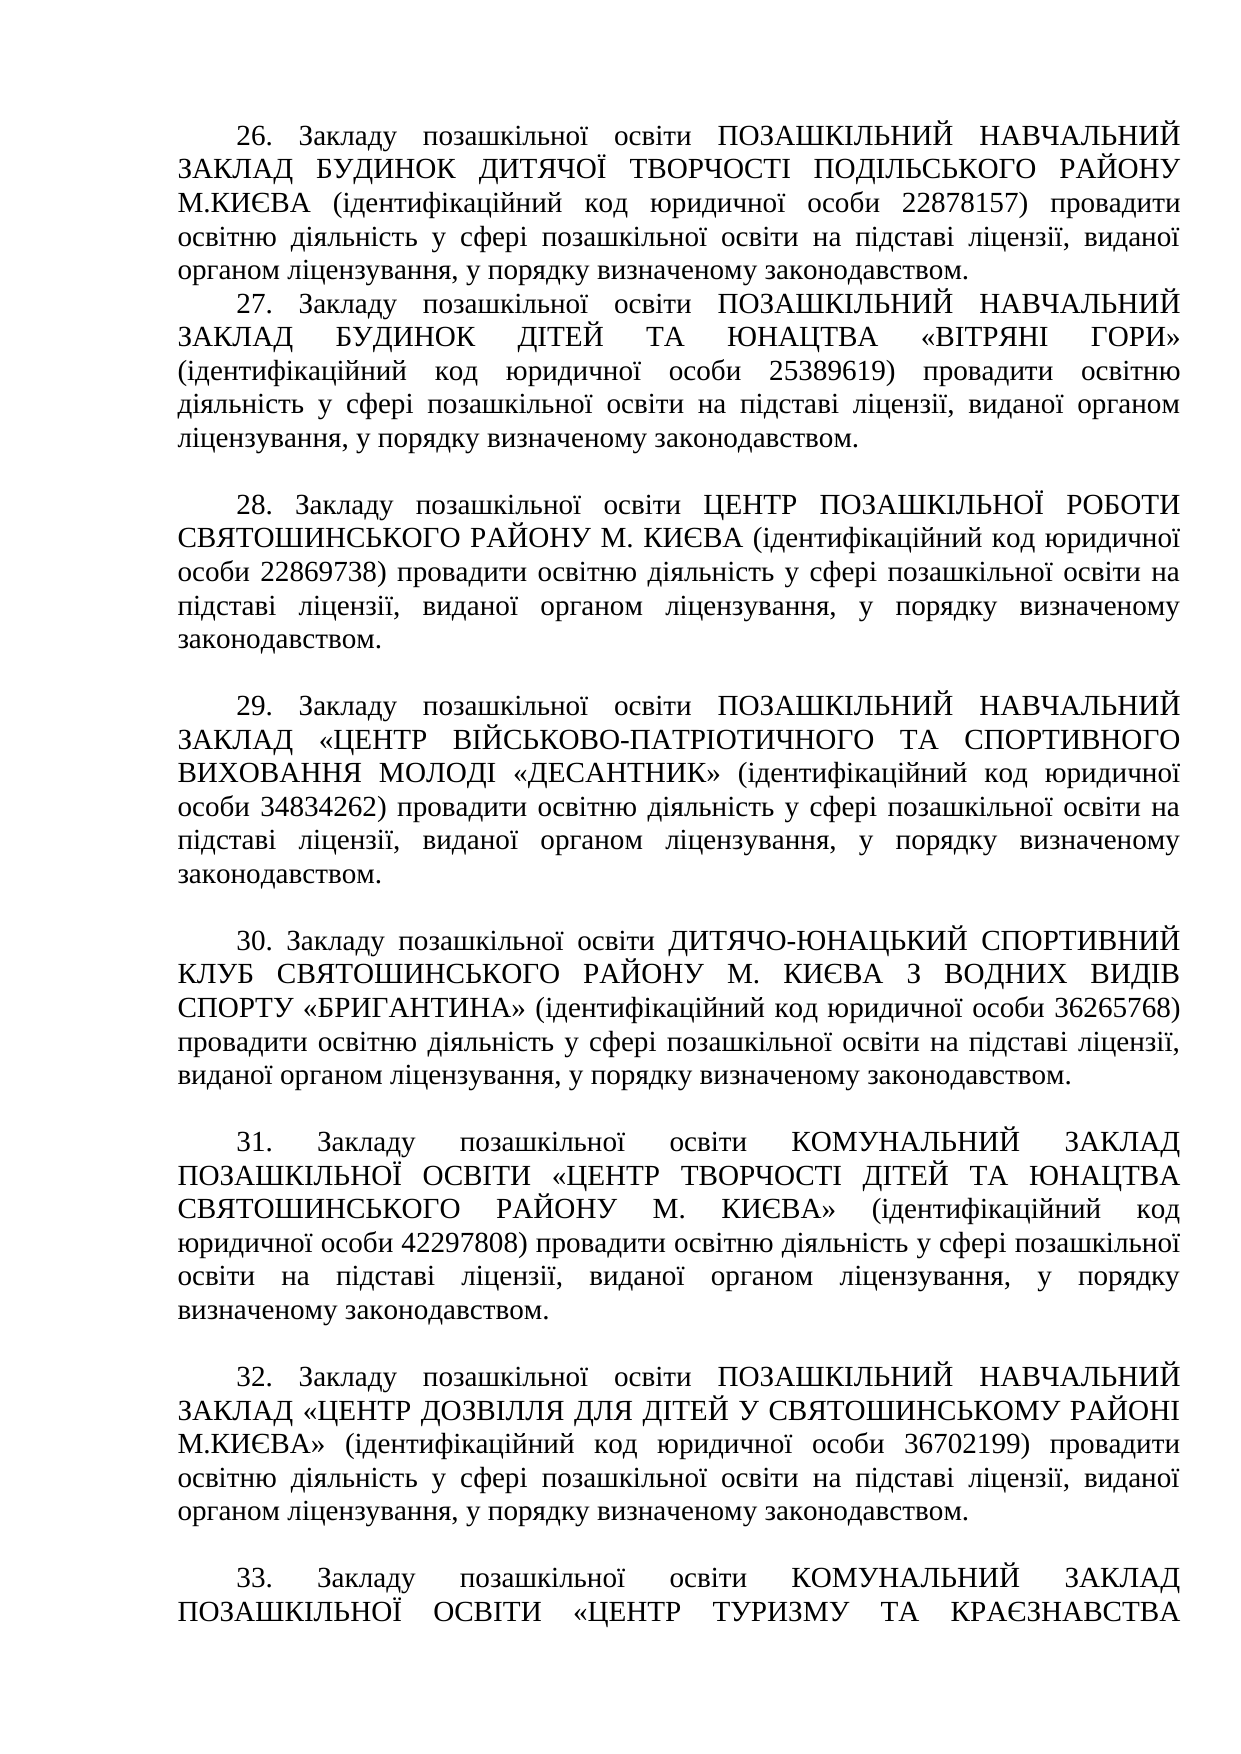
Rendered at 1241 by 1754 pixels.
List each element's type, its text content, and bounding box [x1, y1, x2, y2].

text 27. Закладу позашкільної освіти ПОЗАШКІЛЬНИЙ НАВЧАЛЬНИЙ ЗАКЛАД БУДИНОК ДІТЕЙ ТА ЮНАЦТВА «ВІТРЯНІ ГОРИ» (ідентифікаційний код юридичної особи 25389619) провадити освітню діяльність у сфері позашкільної освіти на підставі ліцензії, виданої органом ліцензування, у порядку визначеному законодавством. [177, 286, 1181, 453]
text 30. Закладу позашкільної освіти ДИТЯЧО-ЮНАЦЬКИЙ СПОРТИВНИЙ КЛУБ СВЯТОШИНСЬКОГО РАЙОНУ М. КИЄВА З ВОДНИХ ВИДІВ СПОРТУ «БРИГАНТИНА» (ідентифікаційний код юридичної особи 36265768) провадити освітню діяльність у сфері позашкільної освіти на підставі ліцензії, виданої органом ліцензування, у порядку визначеному законодавством. [177, 923, 1181, 1091]
text 29. Закладу позашкільної освіти ПОЗАШКІЛЬНИЙ НАВЧАЛЬНИЙ ЗАКЛАД «ЦЕНТР ВІЙСЬКОВО-ПАТРІОТИЧНОГО ТА СПОРТИВНОГО ВИХОВАННЯ МОЛОДІ «ДЕСАНТНИК» (ідентифікаційний код юридичної особи 34834262) провадити освітню діяльність у сфері позашкільної освіти на підставі ліцензії, виданої органом ліцензування, у порядку визначеному законодавством. [177, 688, 1181, 889]
text 32. Закладу позашкільної освіти ПОЗАШКІЛЬНИЙ НАВЧАЛЬНИЙ ЗАКЛАД «ЦЕНТР ДОЗВІЛЛЯ ДЛЯ ДІТЕЙ У СВЯТОШИНСЬКОМУ РАЙОНІ М.КИЄВА» (ідентифікаційний код юридичної особи 36702199) провадити освітню діяльність у сфері позашкільної освіти на підставі ліцензії, виданої органом ліцензування, у порядку визначеному законодавством. [177, 1359, 1181, 1527]
text 31. Закладу позашкільної освіти КОМУНАЛЬНИЙ ЗАКЛАД ПОЗАШКІЛЬНОЇ ОСВІТИ «ЦЕНТР ТВОРЧОСТІ ДІТЕЙ ТА ЮНАЦТВА СВЯТОШИНСЬКОГО РАЙОНУ М. КИЄВА» (ідентифікаційний код юридичної особи 42297808) провадити освітню діяльність у сфері позашкільної освіти на підставі ліцензії, виданої органом ліцензування, у порядку визначеному законодавством. [177, 1124, 1181, 1326]
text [177, 1560, 1181, 1627]
text 28. Закладу позашкільної освіти ЦЕНТР ПОЗАШКІЛЬНОЇ РОБОТИ СВЯТОШИНСЬКОГО РАЙОНУ М. КИЄВА (ідентифікаційний код юридичної особи 22869738) провадити освітню діяльність у сфері позашкільної освіти на підставі ліцензії, виданої органом ліцензування, у порядку визначеному законодавством. [177, 487, 1181, 655]
text 26. Закладу позашкільної освіти ПОЗАШКІЛЬНИЙ НАВЧАЛЬНИЙ ЗАКЛАД БУДИНОК ДИТЯЧОЇ ТВОРЧОСТІ ПОДІЛЬСЬКОГО РАЙОНУ М.КИЄВА (ідентифікаційний код юридичної особи 22878157) провадити освітню діяльність у сфері позашкільної освіти на підставі ліцензії, виданої органом ліцензування, у порядку визначеному законодавством. [177, 118, 1181, 286]
